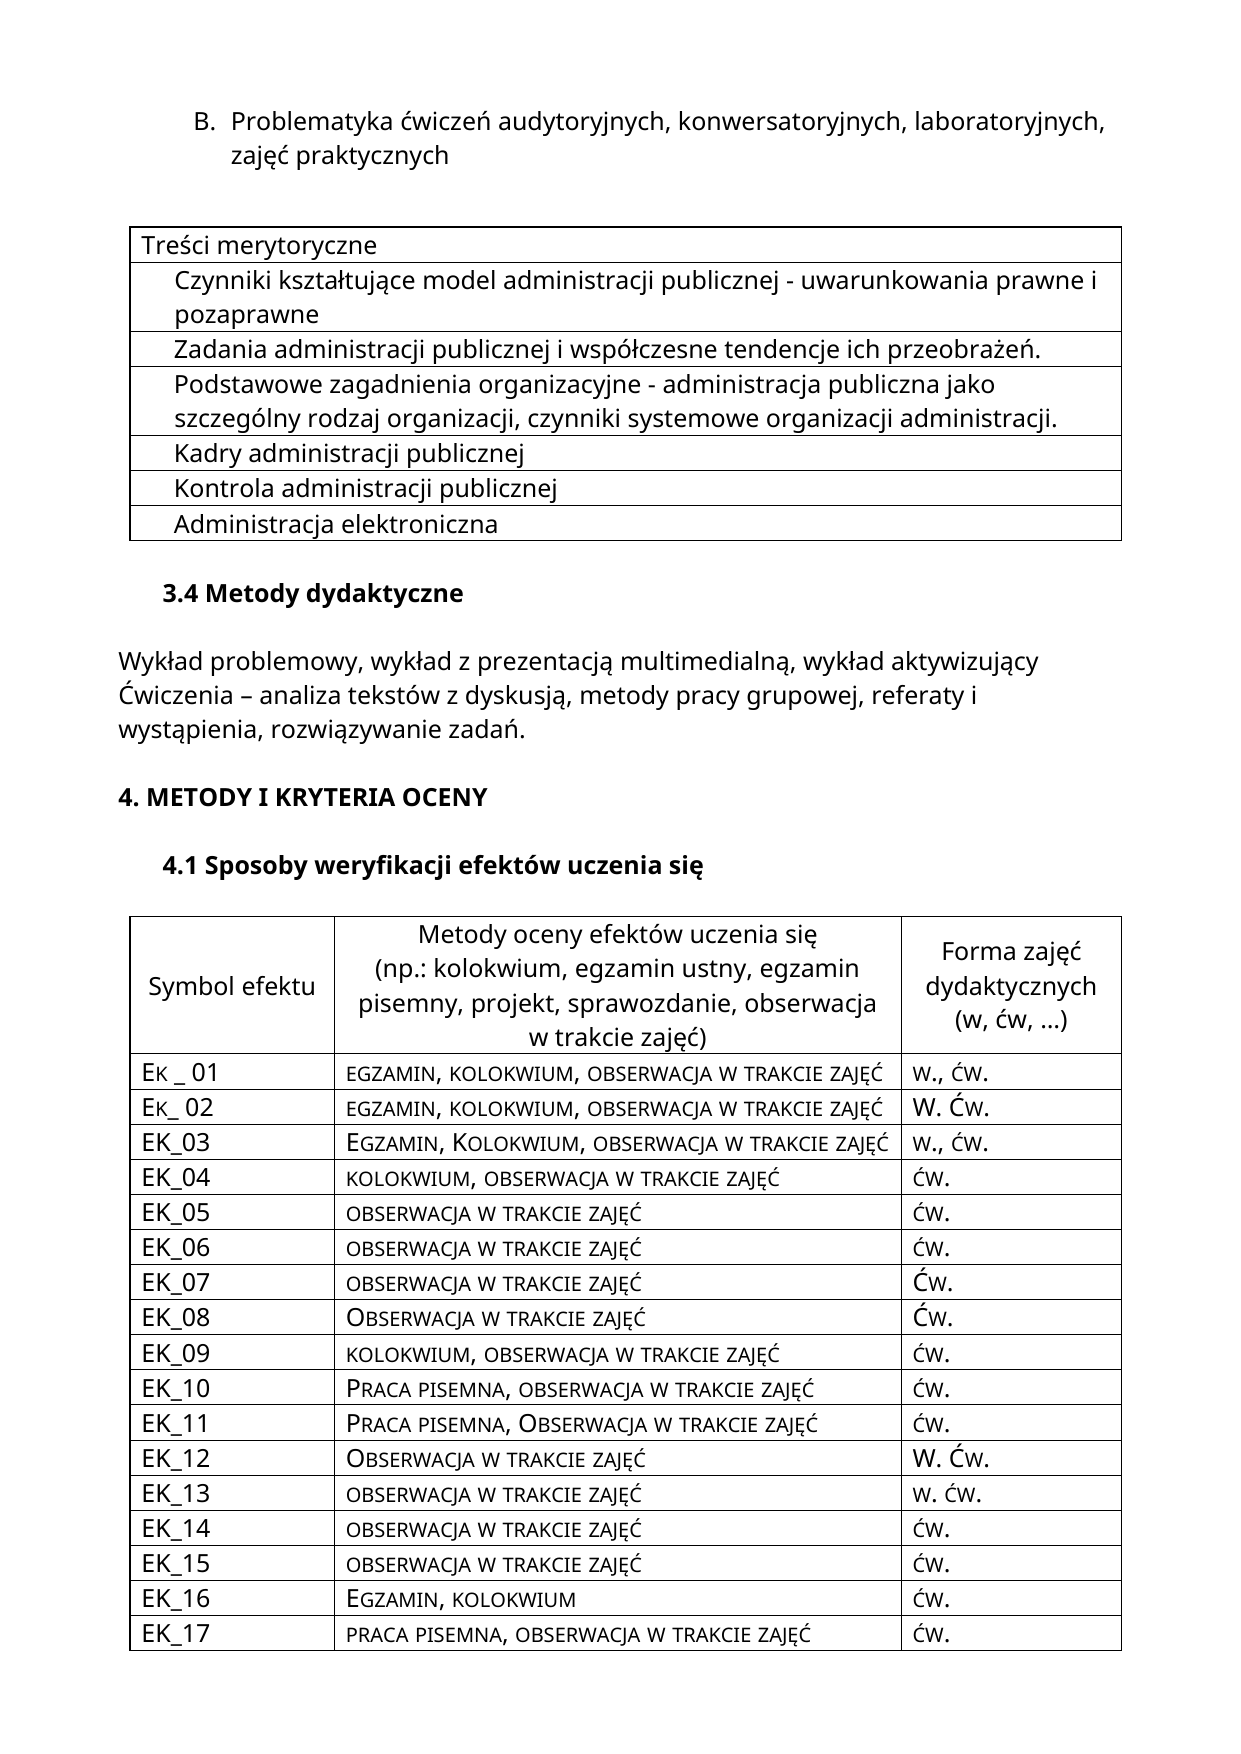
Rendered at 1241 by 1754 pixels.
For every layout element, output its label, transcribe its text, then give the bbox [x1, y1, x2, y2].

table_cell Praca pisemna, Obserwacja w trakcie zajęć [335, 1405, 901, 1439]
table_cell EK_04 [131, 1160, 334, 1194]
table_cell Kadry administracji publicznej [131, 436, 1121, 470]
table_cell Ek_ 02 [131, 1090, 334, 1123]
table_cell EK_12 [131, 1441, 334, 1474]
table_cell Ćw. [902, 1300, 1121, 1334]
table_cell Ek _ 01 [131, 1054, 334, 1088]
table_cell ćw. [902, 1230, 1121, 1264]
table_header Symbol efektu [131, 917, 334, 1053]
table_cell ćw. [902, 1160, 1121, 1194]
text 4. METODY I KRYTERIA OCENY [118, 780, 1122, 814]
text Ćwiczenia – analiza tekstów z dyskusją, metody pracy grupowej, referaty i wystąpienia, rozwiązywanie zadań. [118, 678, 1122, 746]
table_cell ćw. [902, 1370, 1121, 1404]
table_cell Czynniki kształtujące model administracji publicznej - uwarunkowania prawne i pozaprawne [131, 263, 1121, 331]
table_cell Obserwacja w trakcie zajęć [335, 1441, 901, 1474]
table_cell W. Ćw. [902, 1090, 1121, 1123]
text 4.1 Sposoby weryfikacji efektów uczenia się [162, 848, 1122, 882]
table_cell Ćw. [902, 1265, 1121, 1299]
table_cell ćw. [902, 1511, 1121, 1545]
table_cell obserwacja w trakcie zajęć [335, 1511, 901, 1545]
table_cell obserwacja w trakcie zajęć [335, 1476, 901, 1510]
table_cell w., ćw. [902, 1125, 1121, 1159]
table_cell ćw. [902, 1581, 1121, 1615]
table_cell EK_03 [131, 1125, 334, 1159]
table_cell EK_07 [131, 1265, 334, 1299]
table_header Metody oceny efektów uczenia się (np.: kolokwium, egzamin ustny, egzamin pisemny, projekt, sprawozdanie, obserwacja w trakcie zajęć) [335, 917, 901, 1053]
table_cell Administracja elektroniczna [131, 506, 1121, 540]
table_cell EK_09 [131, 1335, 334, 1369]
table_cell Obserwacja w trakcie zajęć [335, 1300, 901, 1334]
table_cell Egzamin, kolokwium [335, 1581, 901, 1615]
table_cell obserwacja w trakcie zajęć [335, 1230, 901, 1264]
table_cell EK_17 [131, 1616, 334, 1650]
table_cell Podstawowe zagadnienia organizacyjne - administracja publiczna jako szczególny rodzaj organizacji, czynniki systemowe organizacji administracji. [131, 367, 1121, 435]
table_header Treści merytoryczne [131, 228, 1121, 262]
table_cell Praca pisemna, obserwacja w trakcie zajęć [335, 1370, 901, 1404]
table_cell egzamin, kolokwium, obserwacja w trakcie zajęć [335, 1054, 901, 1088]
table_cell egzamin, kolokwium, obserwacja w trakcie zajęć [335, 1090, 901, 1123]
table_cell EK_13 [131, 1476, 334, 1510]
table_cell EK_11 [131, 1405, 334, 1439]
table_cell Kontrola administracji publicznej [131, 471, 1121, 505]
table_cell Zadania administracji publicznej i współczesne tendencje ich przeobrażeń. [131, 332, 1121, 366]
table_cell Egzamin, Kolokwium, obserwacja w trakcie zajęć [335, 1125, 901, 1159]
table_cell obserwacja w trakcie zajęć [335, 1195, 901, 1229]
table_cell w. ćw. [902, 1476, 1121, 1510]
table_cell obserwacja w trakcie zajęć [335, 1265, 901, 1299]
table_cell kolokwium, obserwacja w trakcie zajęć [335, 1160, 901, 1194]
table_cell obserwacja w trakcie zajęć [335, 1546, 901, 1580]
table_cell kolokwium, obserwacja w trakcie zajęć [335, 1335, 901, 1369]
list Problematyka ćwiczeń audytoryjnych, konwersatoryjnych, laboratoryjnych, zajęć praktycznych [193, 103, 1122, 172]
table_cell EK_06 [131, 1230, 334, 1264]
table_cell ćw. [902, 1546, 1121, 1580]
table_cell EK_14 [131, 1511, 334, 1545]
table_header Forma zajęć dydaktycznych (w, ćw, …) [902, 917, 1121, 1053]
table_cell EK_15 [131, 1546, 334, 1580]
table_cell W. Ćw. [902, 1441, 1121, 1474]
table_cell w., ćw. [902, 1054, 1121, 1088]
table_cell EK_08 [131, 1300, 334, 1334]
text Wykład problemowy, wykład z prezentacją multimedialną, wykład aktywizujący [118, 643, 1122, 678]
table_cell EK_16 [131, 1581, 334, 1615]
table_cell ćw. [902, 1405, 1121, 1439]
table_cell EK_05 [131, 1195, 334, 1229]
text 3.4 Metody dydaktyczne [162, 575, 1122, 609]
table_cell ćw. [902, 1616, 1121, 1650]
table_cell ćw. [902, 1335, 1121, 1369]
table_cell ćw. [902, 1195, 1121, 1229]
table_cell praca pisemna, obserwacja w trakcie zajęć [335, 1616, 901, 1650]
table_cell EK_10 [131, 1370, 334, 1404]
